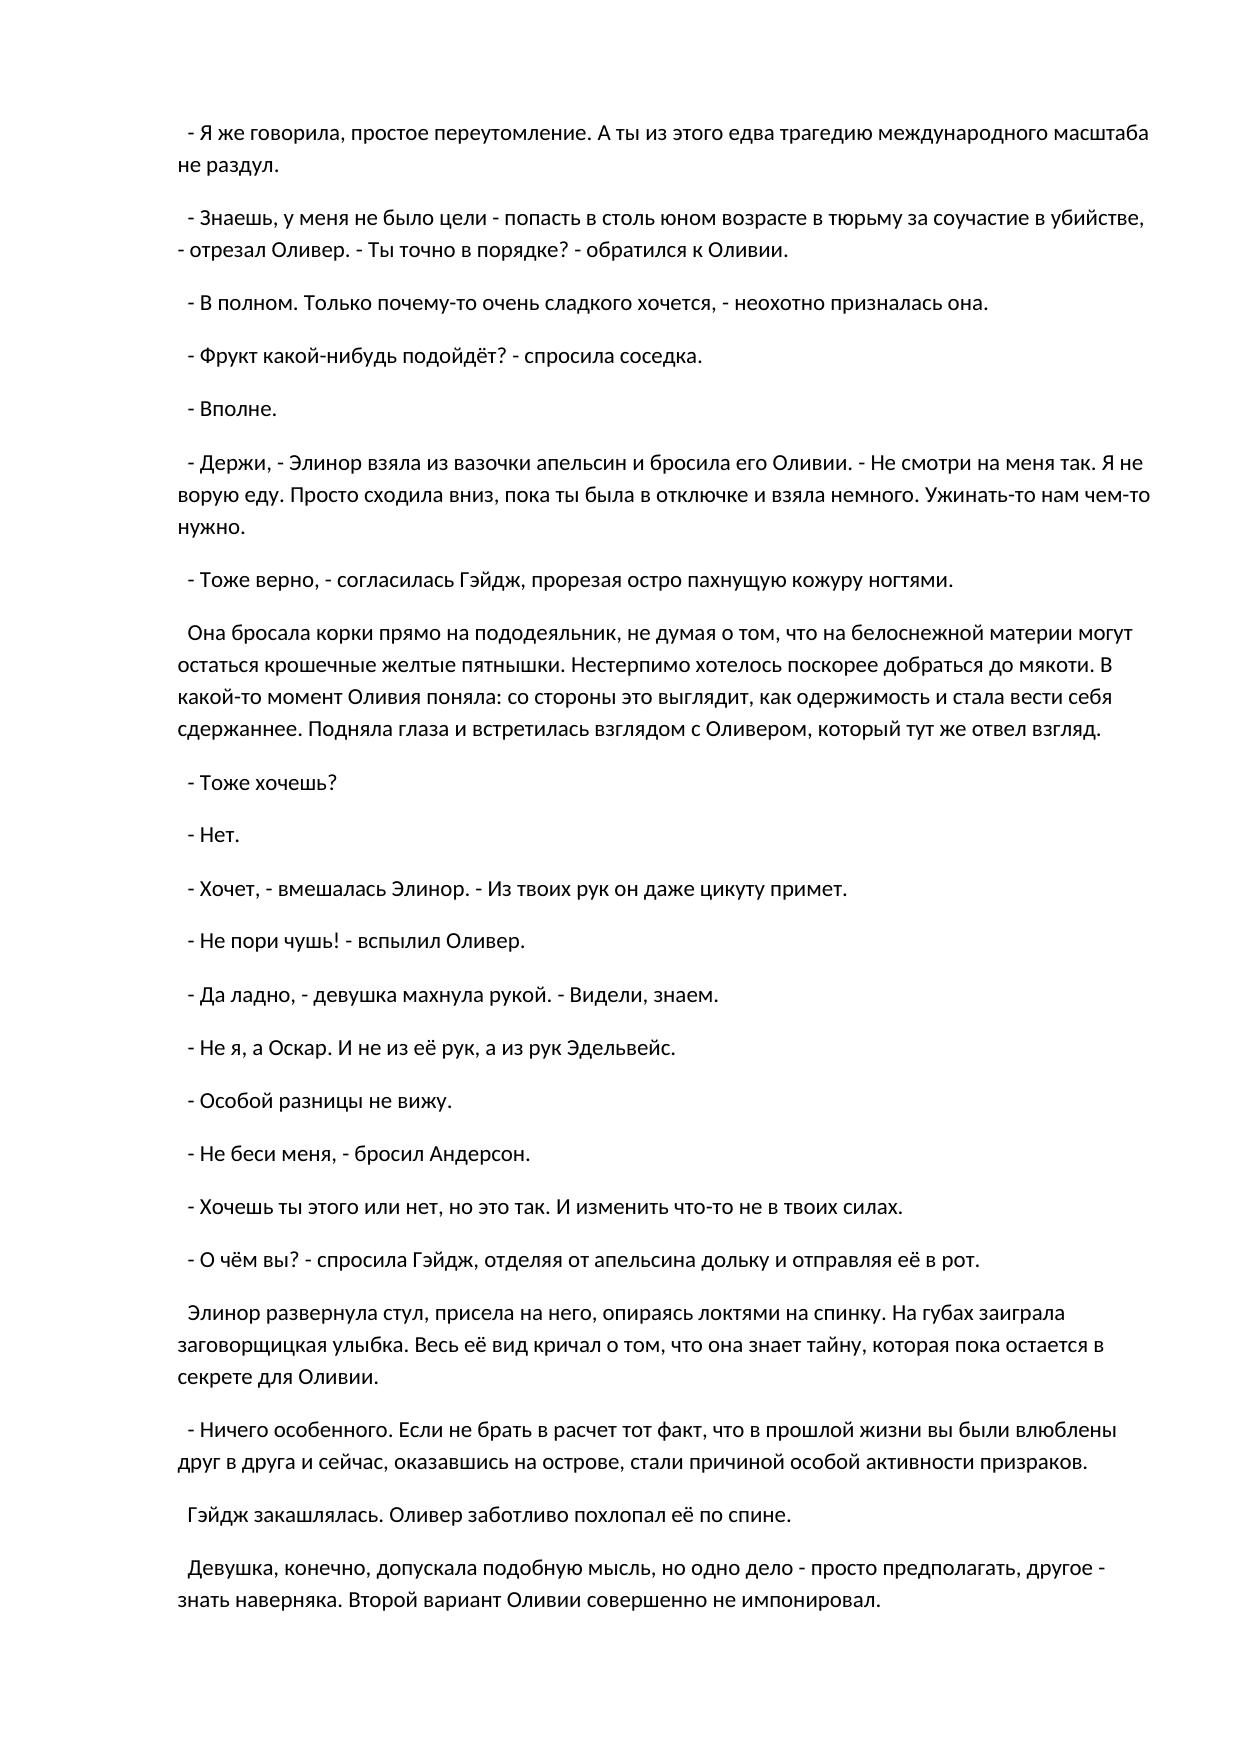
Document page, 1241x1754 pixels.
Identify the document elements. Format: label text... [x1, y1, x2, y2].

text - Не беси меня, - бросил Андерсон. [177, 1139, 1152, 1167]
text - Да ладно, - девушка махнула рукой. - Видели, знаем. [177, 980, 1152, 1008]
text Девушка, конечно, допускала подобную мысль, но одно дело - просто предполагать, другое - знать наверняка. Второй вариант Оливии совершенно не импонировал. [177, 1553, 1152, 1614]
text - Тоже верно, - согласилась Гэйдж, прорезая остро пахнущую кожуру ногтями. [177, 565, 1152, 593]
text - Знаешь, у меня не было цели - попасть в столь юном возрасте в тюрьму за соучастие в убийстве, - отрезал Оливер. - Ты точно в порядке? - обратился к Оливии. [177, 203, 1152, 263]
text - Хочет, - вмешалась Элинор. - Из твоих рук он даже цикуту примет. [177, 874, 1152, 902]
text - Хочешь ты этого или нет, но это так. И изменить что-то не в твоих силах. [177, 1192, 1152, 1220]
text Гэйдж закашлялась. Оливер заботливо похлопал её по спине. [177, 1500, 1152, 1528]
text - Не я, а Оскар. И не из её рук, а из рук Эдельвейс. [177, 1033, 1152, 1061]
text - О чём вы? - спросила Гэйдж, отделяя от апельсина дольку и отправляя её в рот. [177, 1245, 1152, 1273]
text - Держи, - Элинор взяла из вазочки апельсин и бросила его Оливии. - Не смотри на меня так. Я не ворую еду. Просто сходила вниз, пока ты была в отключке и взяла немного. Ужинать-то нам чем-то нужно. [177, 448, 1152, 540]
text - Тоже хочешь? [177, 768, 1152, 796]
text - Особой разницы не вижу. [177, 1086, 1152, 1114]
text Элинор развернула стул, присела на него, опираясь локтями на спинку. На губах заиграла заговорщицкая улыбка. Весь её вид кричал о том, что она знает тайну, которая пока остается в секрете для Оливии. [177, 1298, 1152, 1390]
text - В полном. Только почему-то очень сладкого хочется, - неохотно призналась она. [177, 288, 1152, 317]
text - Фрукт какой-нибудь подойдёт? - спросила соседка. [177, 342, 1152, 369]
text - Не пори чушь! - вспылил Оливер. [177, 927, 1152, 955]
text - Ничего особенного. Если не брать в расчет тот факт, что в прошлой жизни вы были влюблены друг в друга и сейчас, оказавшись на острове, стали причиной особой активности призраков. [177, 1415, 1152, 1475]
text - Нет. [177, 821, 1152, 849]
text - Я же говорила, простое переутомление. А ты из этого едва трагедию международного масштаба не раздул. [177, 118, 1152, 178]
text Она бросала корки прямо на пододеяльник, не думая о том, что на белоснежной материи могут остаться крошечные желтые пятнышки. Нестерпимо хотелось поскорее добраться до мякоти. В какой-то момент Оливия поняла: со стороны это выглядит, как одержимость и стала вести себя сдержаннее. Подняла глаза и встретилась взглядом с Оливером, который тут же отвел взгляд. [177, 618, 1152, 743]
text - Вполне. [177, 394, 1152, 423]
